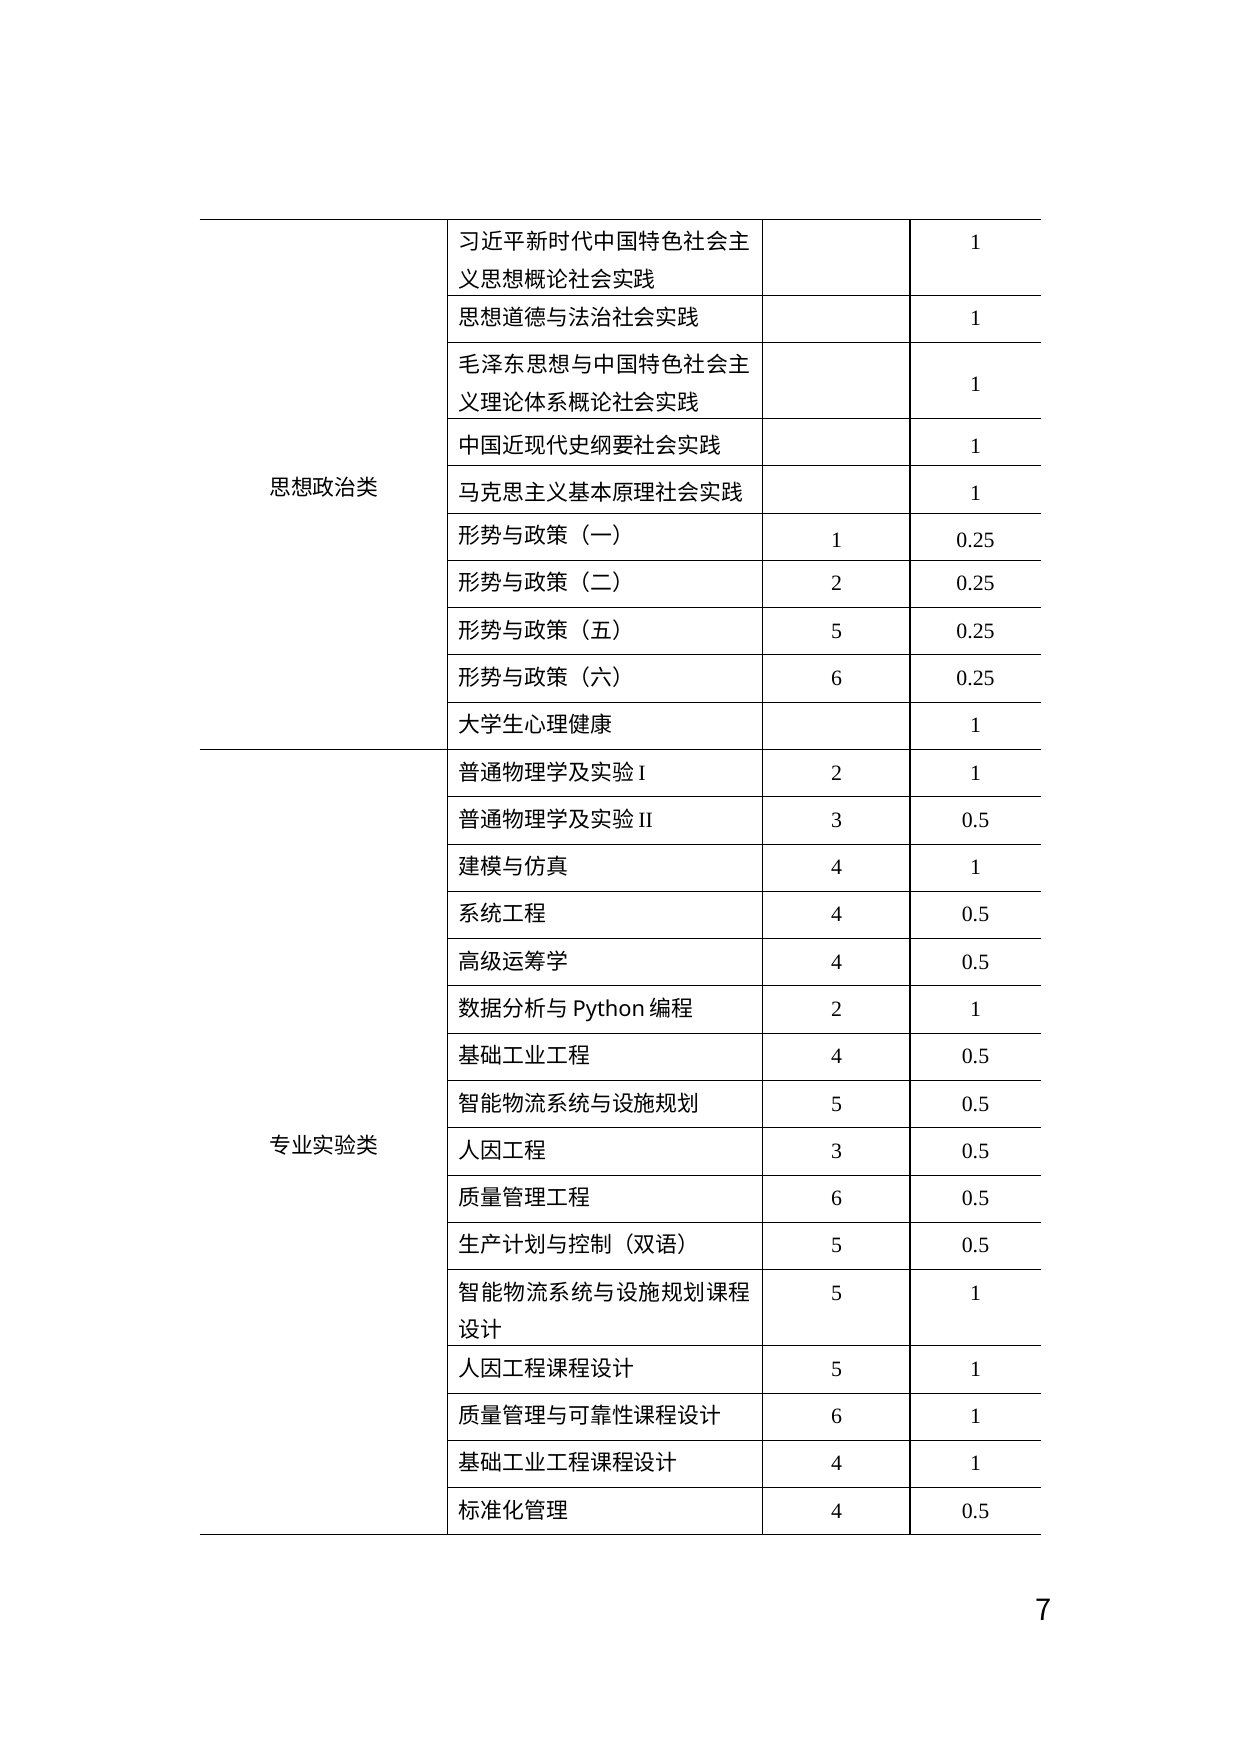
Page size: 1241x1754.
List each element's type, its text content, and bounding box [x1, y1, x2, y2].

table_cell 6 [763, 1176, 909, 1222]
table_cell 0.25 [911, 608, 1041, 654]
table_cell 4 [763, 845, 909, 891]
table_cell 4 [763, 1441, 909, 1487]
table_cell 0.5 [911, 797, 1041, 843]
table_cell 中国近现代史纲要社会实践 [448, 419, 762, 465]
table_cell 数据分析与Python编程 [448, 986, 762, 1033]
table_cell 1 [911, 220, 1041, 294]
table_cell 0.25 [911, 561, 1041, 607]
table_cell 人因工程课程设计 [448, 1346, 762, 1392]
table_cell [763, 343, 909, 418]
table_cell 系统工程 [448, 892, 762, 938]
table_cell 0.5 [911, 892, 1041, 938]
table_cell 大学生心理健康 [448, 703, 762, 749]
table_cell 4 [763, 939, 909, 985]
table_cell 生产计划与控制（双语） [448, 1223, 762, 1269]
table_cell 1 [911, 1441, 1041, 1487]
table_cell 马克思主义基本原理社会实践 [448, 466, 762, 512]
table_cell 1 [911, 419, 1041, 465]
table_cell 质量管理工程 [448, 1176, 762, 1222]
table_cell 形势与政策（二） [448, 561, 762, 607]
table_cell 建模与仿真 [448, 845, 762, 891]
table_cell 0.5 [911, 1176, 1041, 1222]
table_cell 6 [763, 1394, 909, 1440]
table_cell 标准化管理 [448, 1488, 762, 1534]
table_cell [763, 296, 909, 342]
table_cell 基础工业工程 [448, 1034, 762, 1080]
table_cell 4 [763, 1034, 909, 1080]
table_cell 毛泽东思想与中国特色社会主义理论体系概论社会实践 [448, 343, 762, 418]
table_cell 智能物流系统与设施规划 [448, 1081, 762, 1127]
table_cell 思想政治类 [200, 220, 447, 749]
table_cell 2 [763, 561, 909, 607]
table_cell 形势与政策（六） [448, 655, 762, 702]
table_cell 1 [911, 343, 1041, 418]
table_cell 基础工业工程课程设计 [448, 1441, 762, 1487]
table_cell 人因工程 [448, 1128, 762, 1174]
table_cell 4 [763, 892, 909, 938]
table_cell 思想道德与法治社会实践 [448, 296, 762, 342]
table_cell 习近平新时代中国特色社会主义思想概论社会实践 [448, 220, 762, 294]
table_cell 5 [763, 1346, 909, 1392]
table_cell [763, 703, 909, 749]
table_cell 1 [911, 1346, 1041, 1392]
table_cell 1 [911, 845, 1041, 891]
table_cell [763, 220, 909, 294]
table_cell 1 [911, 703, 1041, 749]
table_cell 形势与政策（一） [448, 514, 762, 560]
table_cell 5 [763, 1081, 909, 1127]
table_cell 1 [911, 1394, 1041, 1440]
table_cell 0.5 [911, 1034, 1041, 1080]
table_cell 1 [911, 1270, 1041, 1345]
table_cell 1 [911, 750, 1041, 796]
table_cell 3 [763, 797, 909, 843]
table_cell 5 [763, 1270, 909, 1345]
table_cell 0.5 [911, 1081, 1041, 1127]
table_cell 0.5 [911, 939, 1041, 985]
table_cell 2 [763, 986, 909, 1033]
table_cell 1 [911, 296, 1041, 342]
table_cell 专业实验类 [200, 750, 447, 1534]
table_cell 普通物理学及实验I [448, 750, 762, 796]
table_cell 1 [763, 514, 909, 560]
table_cell 高级运筹学 [448, 939, 762, 985]
table_cell 0.5 [911, 1128, 1041, 1174]
table_cell 1 [911, 986, 1041, 1033]
table_cell [763, 466, 909, 512]
table_cell 3 [763, 1128, 909, 1174]
table_cell 1 [911, 466, 1041, 512]
table_cell 0.5 [911, 1488, 1041, 1534]
table_cell 0.25 [911, 655, 1041, 702]
table_cell 形势与政策（五） [448, 608, 762, 654]
table_cell [763, 419, 909, 465]
table_cell 质量管理与可靠性课程设计 [448, 1394, 762, 1440]
table_cell 4 [763, 1488, 909, 1534]
table_cell 6 [763, 655, 909, 702]
table_cell 普通物理学及实验II [448, 797, 762, 843]
table_cell 5 [763, 608, 909, 654]
table_cell 2 [763, 750, 909, 796]
table_cell 智能物流系统与设施规划课程设计 [448, 1270, 762, 1345]
table_cell 0.5 [911, 1223, 1041, 1269]
table_cell 5 [763, 1223, 909, 1269]
table_cell 0.25 [911, 514, 1041, 560]
